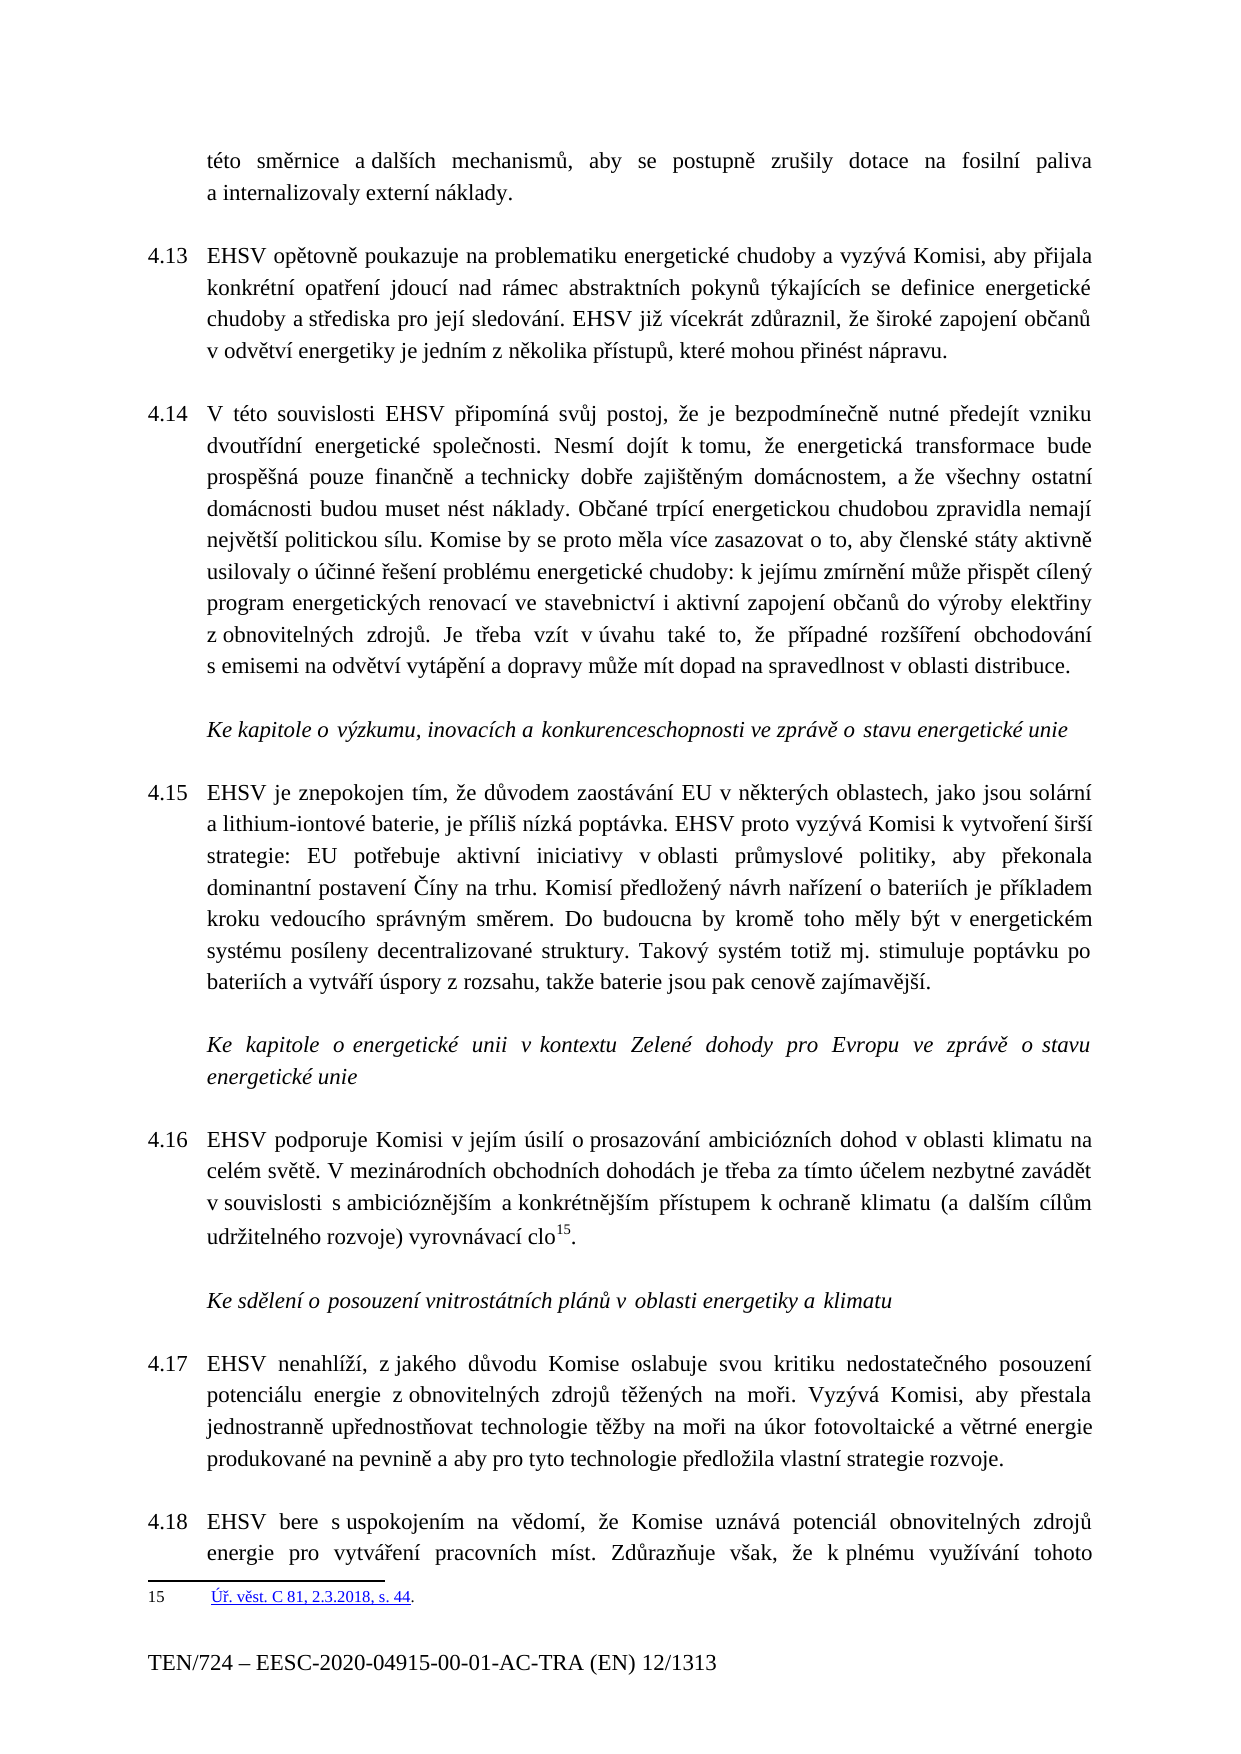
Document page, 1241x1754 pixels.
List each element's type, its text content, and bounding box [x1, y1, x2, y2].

subtitle Ke sdělení o posouzení vnitrostátních plánů v oblasti energetiky a klimatu [207, 1287, 1093, 1313]
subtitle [148, 1508, 1093, 1566]
subtitle V této souvislosti EHSV připomíná svůj postoj, že je bezpodmínečně nutné předejít vzniku dvoutřídní energetické společnosti. Nesmí dojít k tomu, že energetická transformace bude prospěšná pouze finančně a technicky dobře zajištěným domácnostem, a že všechny ostatní domácnosti budou muset nést náklady. Občané trpící energetickou chudobou zpravidla nemají největší politickou sílu. Komise by se proto měla více zasazovat o to, aby členské státy aktivně usilovaly o účinné řešení problému energetické chudoby: k jejímu zmírnění může přispět cílený program energetických renovací ve stavebnictví i aktivní zapojení občanů do výroby elektřiny z obnovitelných zdrojů. Je třeba vzít v úvahu také to, že případné rozšíření obchodování s emisemi na odvětví vytápění a dopravy může mít dopad na spravedlnost v oblasti distribuce. [148, 400, 1093, 679]
text Ke kapitole o výzkumu, inovacích a konkurenceschopnosti ve zprávě o stavu energetické unie [207, 716, 1093, 742]
subtitle EHSV podporuje Komisi v jejím úsilí o prosazování ambiciózních dohod v oblasti klimatu na celém světě. V mezinárodních obchodních dohodách je třeba za tímto účelem nezbytné zavádět v souvislosti s ambicióznějším a konkrétnějším přístupem k ochraně klimatu (a dalším cílům udržitelného rozvoje) vyrovnávací clo. [148, 1126, 1093, 1249]
subtitle EHSV opětovně poukazuje na problematiku energetické chudoby a vyzývá Komisi, aby přijala konkrétní opatření jdoucí nad rámec abstraktních pokynů týkajících se definice energetické chudoby a střediska pro její sledování. EHSV již vícekrát zdůraznil, že široké zapojení občanů v odvětví energetiky je jedním z několika přístupů, které mohou přinést nápravu. [148, 242, 1093, 363]
subtitle EHSV nenahlíží, z jakého důvodu Komise oslabuje svou kritiku nedostatečného posouzení potenciálu energie z obnovitelných zdrojů těžených na moři. Vyzývá Komisi, aby přestala jednostranně upřednostňovat technologie těžby na moři na úkor fotovoltaické a větrné energie produkované na pevnině a aby pro tyto technologie předložila vlastní strategie rozvoje. [148, 1350, 1093, 1471]
subtitle EHSV je znepokojen tím, že důvodem zaostávání EU v některých oblastech, jako jsou solární a lithium-iontové baterie, je příliš nízká poptávka. EHSV proto vyzývá Komisi k vytvoření širší strategie: EU potřebuje aktivní iniciativy v oblasti průmyslové politiky, aby překonala dominantní postavení Číny na trhu. Komisí předložený návrh nařízení o bateriích je příkladem kroku vedoucího správným směrem. Do budoucna by kromě toho měly být v energetickém systému posíleny decentralizované struktury. Takový systém totiž mj. stimuluje poptávku po bateriích a vytváří úspory z rozsahu, takže baterie jsou pak cenově zajímavější. [148, 779, 1093, 994]
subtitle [148, 148, 1093, 206]
subtitle Ke kapitole o energetické unii v kontextu Zelené dohody pro Evropu ve zprávě o stavu energetické unie [207, 1031, 1093, 1089]
